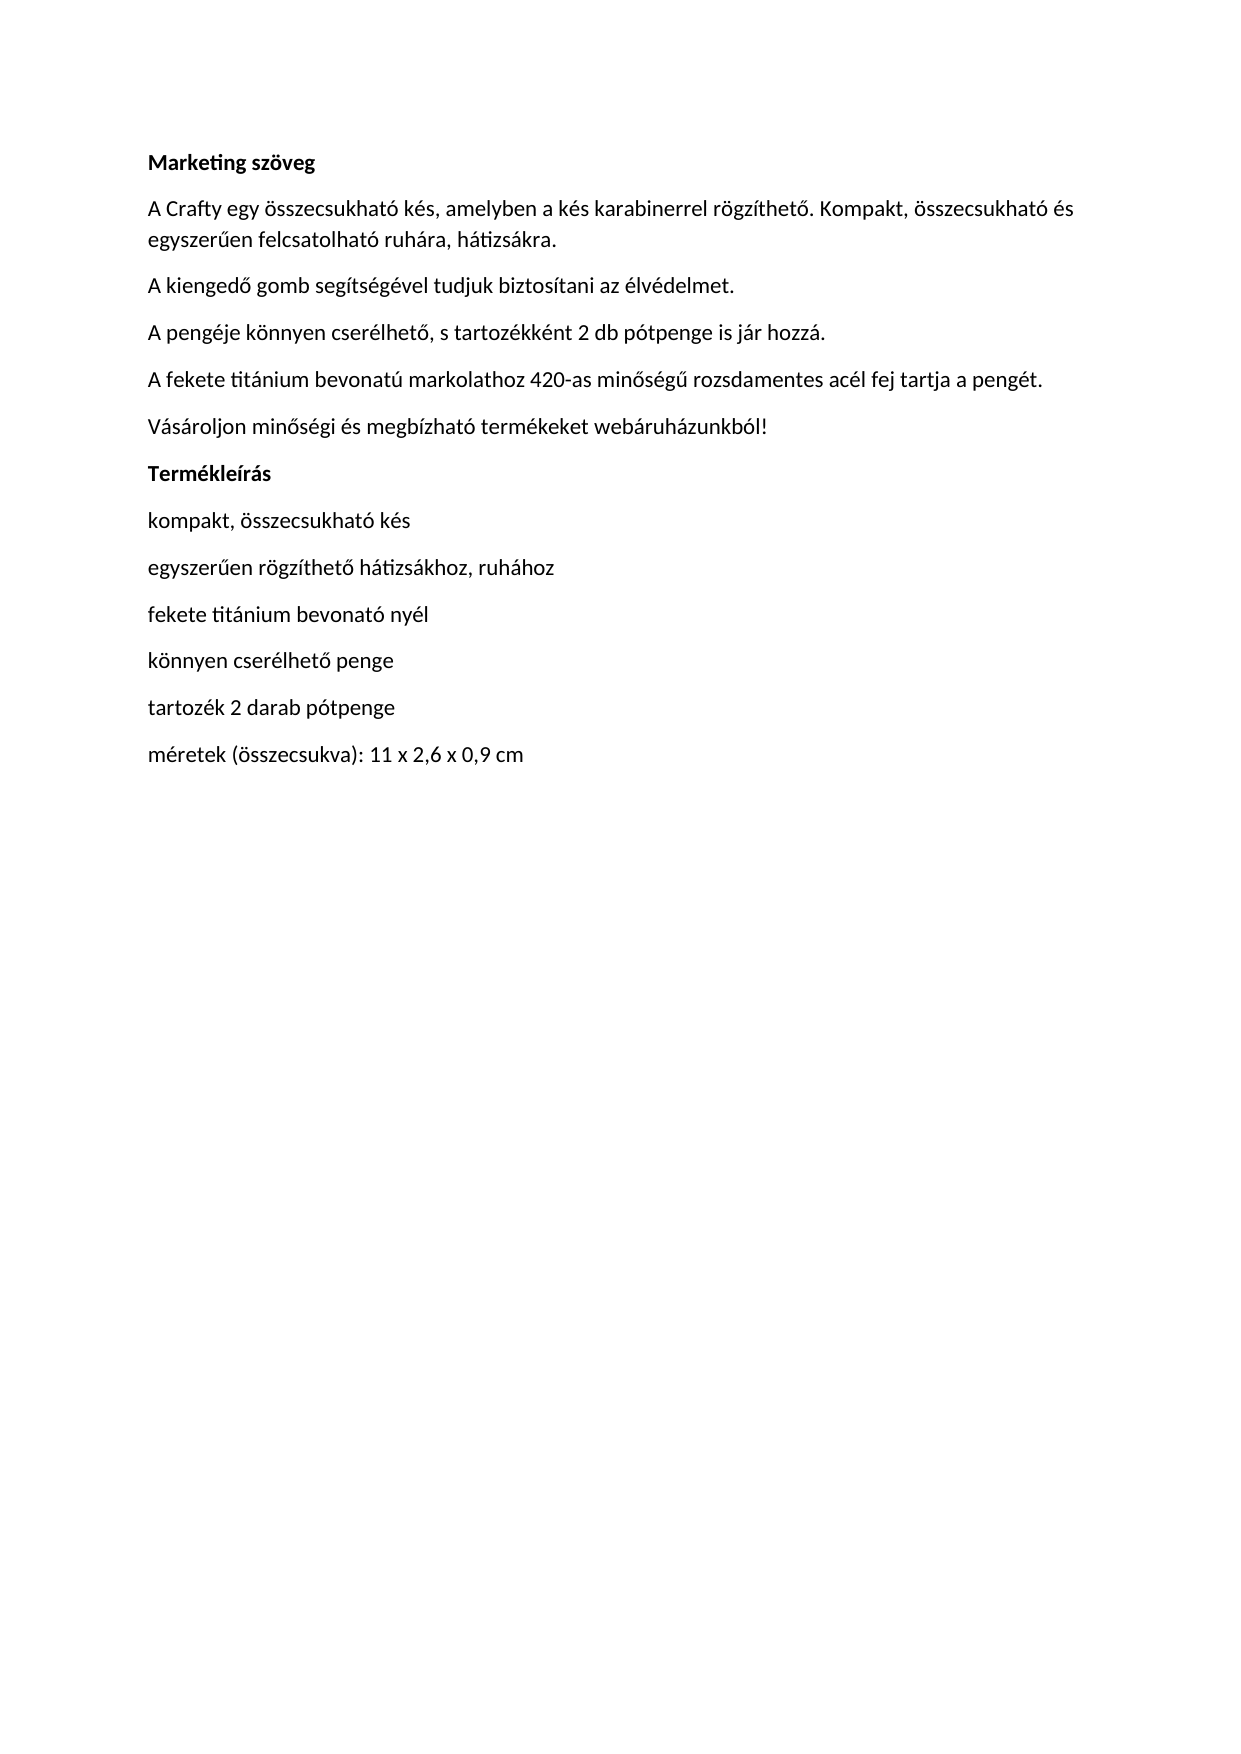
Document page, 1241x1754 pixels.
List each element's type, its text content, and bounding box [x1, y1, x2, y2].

text méretek (összecsukva): 11 x 2,6 x 0,9 cm [148, 740, 1093, 768]
text A pengéje könnyen cserélhető, s tartozékként 2 db pótpenge is jár hozzá. [148, 318, 1093, 346]
text A Crafty egy összecsukható kés, amelyben a kés karabinerrel rögzíthető. Kompakt, összecsukható és egyszerűen felcsatolható ruhára, hátizsákra. [148, 194, 1093, 253]
text tartozék 2 darab pótpenge [148, 693, 1093, 721]
text A fekete titánium bevonatú markolathoz 420-as minőségű rozsdamentes acél fej tartja a pengét. [148, 365, 1093, 393]
text kompakt, összecsukható kés [148, 506, 1093, 534]
text könnyen cserélhető penge [148, 647, 1093, 674]
text A kiengedő gomb segítségével tudjuk biztosítani az élvédelmet. [148, 272, 1093, 299]
text Termékleírás [148, 459, 1093, 487]
text egyszerűen rögzíthető hátizsákhoz, ruhához [148, 553, 1093, 581]
text fekete titánium bevonató nyél [148, 600, 1093, 628]
text Vásároljon minőségi és megbízható termékeket webáruházunkból! [148, 412, 1093, 440]
text Marketing szöveg [148, 148, 1093, 176]
